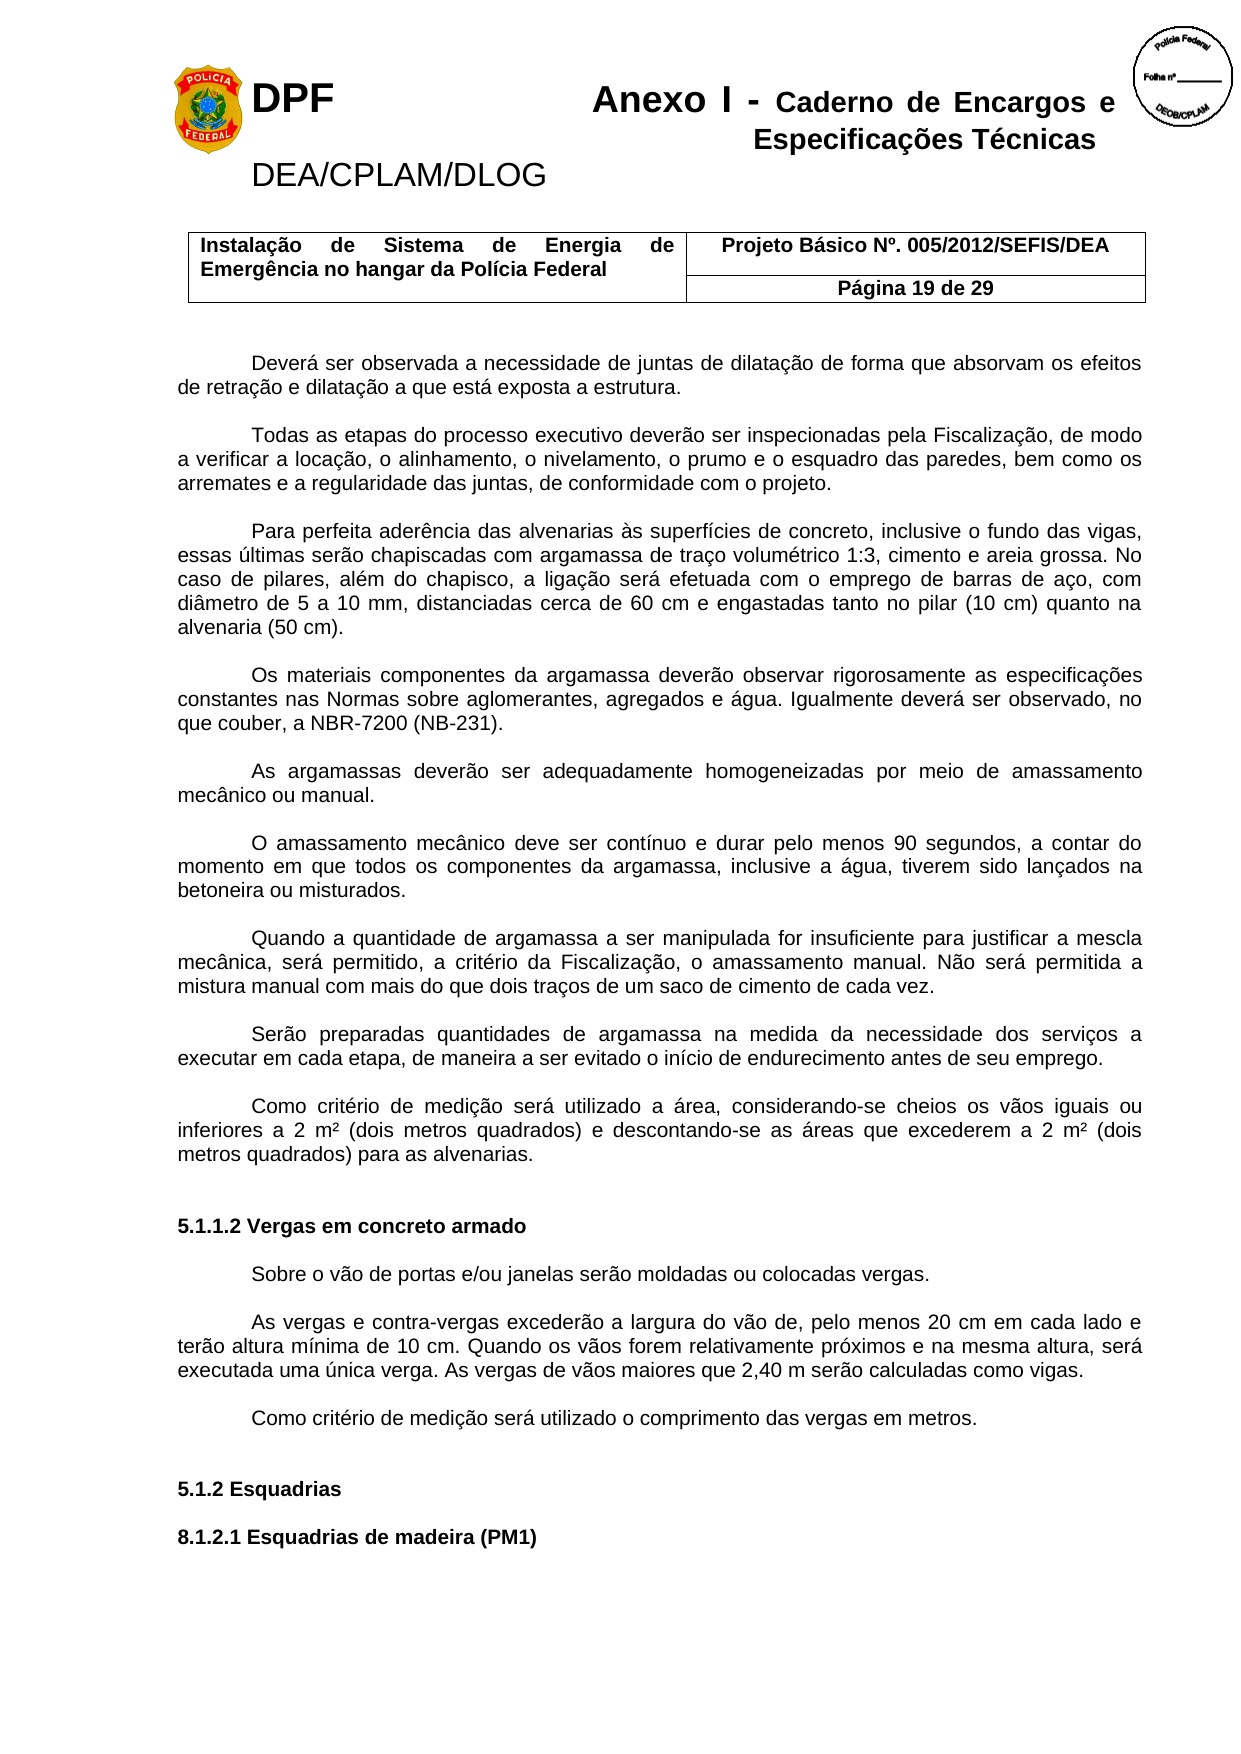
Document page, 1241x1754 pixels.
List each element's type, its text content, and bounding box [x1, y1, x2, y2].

text 8.1.2.1 Esquadrias de madeira (PM1) [177, 1525, 1144, 1549]
text Todas as etapas do processo executivo deverão ser inspecionadas pela Fiscalização, de modo a verificar a locação, o alinhamento, o nivelamento, o prumo e o esquadro das paredes, bem como os arremates e a regularidade das juntas, de conformidade com o projeto. [177, 423, 1144, 495]
text Serão preparadas quantidades de argamassa na medida da necessidade dos serviços a executar em cada etapa, de maneira a ser evitado o início de endurecimento antes de seu emprego. [177, 1022, 1144, 1070]
text Os materiais componentes da argamassa deverão observar rigorosamente as especificações constantes nas Normas sobre aglomerantes, agregados e água. Igualmente deverá ser observado, no que couber, a NBR-7200 (NB-231). [177, 663, 1144, 734]
text 5.1.2 Esquadrias [177, 1477, 1144, 1501]
text Para perfeita aderência das alvenarias às superfícies de concreto, inclusive o fundo das vigas, essas últimas serão chapiscadas com argamassa de traço volumétrico 1:3, cimento e areia grossa. No caso de pilares, além do chapisco, a ligação será efetuada com o emprego de barras de aço, com diâmetro de , distanciadas cerca de e engastadas tanto no pilar () quanto na alvenaria (). [177, 519, 1144, 639]
text As vergas e contra-vergas excederão a largura do vão de, pelo menos em cada lado e terão altura mínima de . Quando os vãos forem relativamente próximos e na mesma altura, será executada uma única verga. As vergas de vãos maiores que serão calculadas como vigas. [177, 1309, 1144, 1381]
text Como critério de medição será utilizado a área, considerando-se cheios os vãos iguais ou inferiores a (dois metros quadrados) e descontando-se as áreas que excederem a (dois metros quadrados) para as alvenarias. [177, 1094, 1144, 1166]
text 5.1.1.2 Vergas em concreto armado [177, 1214, 1144, 1238]
text Sobre o vão de portas e/ou janelas serão moldadas ou colocadas vergas. [177, 1262, 1144, 1286]
text Como critério de medição será utilizado o comprimento das vergas em metros. [177, 1405, 1144, 1429]
text As argamassas deverão ser adequadamente homogeneizadas por meio de amassamento mecânico ou manual. [177, 758, 1144, 806]
picture [1114, 16, 1241, 155]
text O amassamento mecânico deve ser contínuo e durar pelo menos 90 segundos, a contar do momento em que todos os componentes da argamassa, inclusive a água, tiverem sido lançados na betoneira ou misturados. [177, 830, 1144, 902]
text Quando a quantidade de argamassa a ser manipulada for insuficiente para justificar a mescla mecânica, será permitido, a critério da Fiscalização, o amassamento manual. Não será permitida a mistura manual com mais do que dois traços de um saco de cimento de cada vez. [177, 926, 1144, 998]
text Deverá ser observada a necessidade de juntas de dilatação de forma que absorvam os efeitos de retração e dilatação a que está exposta a estrutura. [177, 351, 1144, 399]
